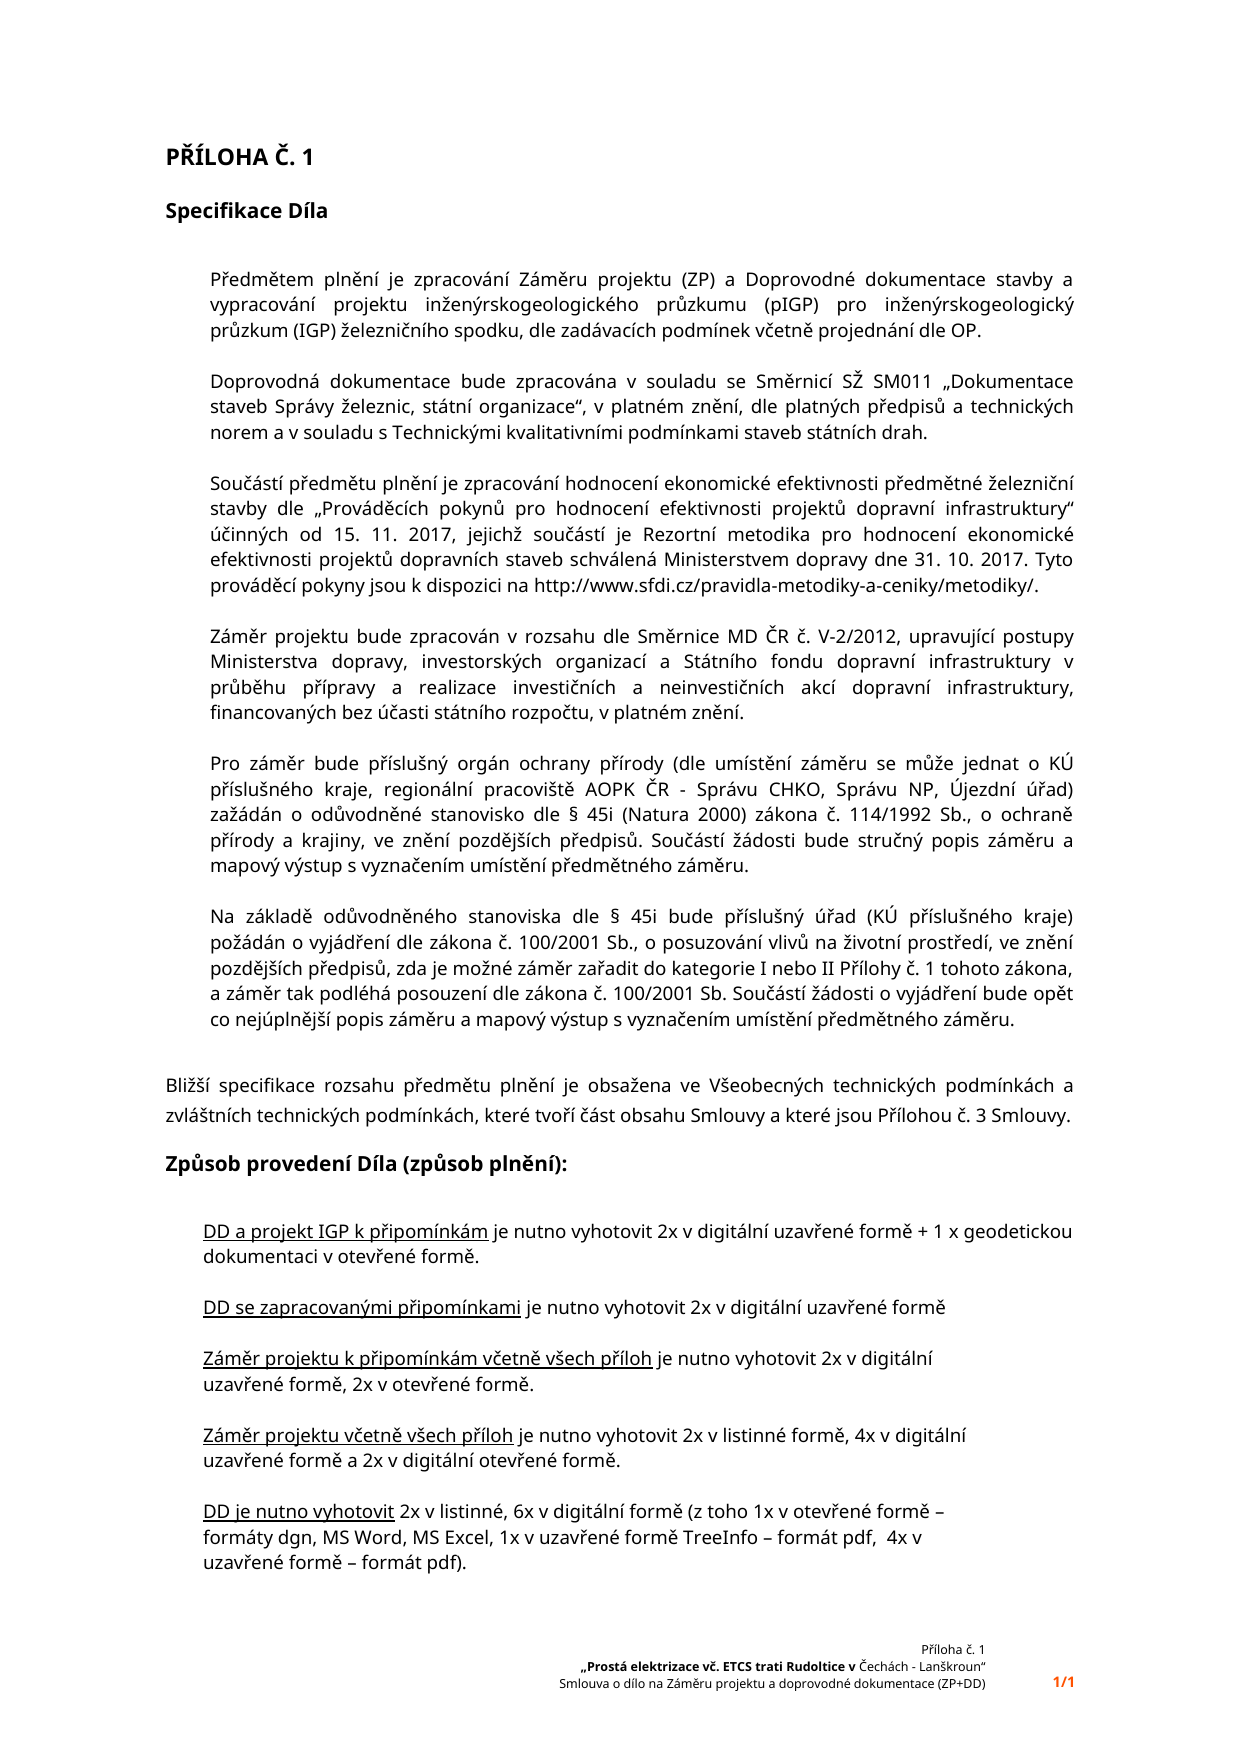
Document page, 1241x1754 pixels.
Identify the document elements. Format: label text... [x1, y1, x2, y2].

text Záměr projektu k připomínkám včetně všech příloh je nutno vyhotovit 2x v digitální [165, 1346, 1075, 1371]
text DD a projekt IGP k připomínkám je nutno vyhotovit 2x v digitální uzavřené formě + 1 x geodetickou dokumentaci v otevřené formě. [203, 1218, 1075, 1269]
text Na základě odůvodněného stanoviska dle § 45i bude příslušný úřad (KÚ příslušného kraje) požádán o vyjádření dle zákona č. 100/2001 Sb., o posuzování vlivů na životní prostředí, ve znění pozdějších předpisů, zda je možné záměr zařadit do kategorie I nebo II Přílohy č. 1 tohoto zákona, a záměr tak podléhá posouzení dle zákona č. 100/2001 Sb. Součástí žádosti o vyjádření bude opět co nejúplnější popis záměru a mapový výstup s vyznačením umístění předmětného záměru. [210, 904, 1075, 1031]
text uzavřené formě – formát pdf). [165, 1550, 1075, 1575]
text Bližší specifikace rozsahu předmětu plnění je obsažena ve Všeobecných technických podmínkách a zvláštních technických podmínkách, které tvoří část obsahu Smlouvy a které jsou Přílohou č. 3 Smlouvy. [165, 1069, 1075, 1128]
text Specifikace Díla [165, 197, 1075, 225]
text Doprovodná dokumentace bude zpracována v souladu se Směrnicí SŽ SM011 „Dokumentace staveb Správy železnic, státní organizace“, v platném znění, dle platných předpisů a technických norem a v souladu s Technickými kvalitativními podmínkami staveb státních drah. [210, 368, 1075, 444]
text Příloha č. 1 [165, 141, 1075, 173]
text DD se zapracovanými připomínkami je nutno vyhotovit 2x v digitální uzavřené formě [203, 1294, 1075, 1320]
text Způsob provedení Díla (způsob plnění): [165, 1149, 1075, 1177]
text Záměr projektu bude zpracován v rozsahu dle Směrnice MD ČR č. V-2/2012, upravující postupy Ministerstva dopravy, investorských organizací a Státního fondu dopravní infrastruktury v průběhu přípravy a realizace investičních a neinvestičních akcí dopravní infrastruktury, financovaných bez účasti státního rozpočtu, v platném znění. [210, 623, 1075, 725]
text formáty dgn, MS Word, MS Excel, 1x v uzavřené formě TreeInfo – formát pdf, 4x v [165, 1524, 1075, 1550]
text uzavřené formě a 2x v digitální otevřené formě. [165, 1448, 1075, 1473]
text DD je nutno vyhotovit 2x v listinné, 6x v digitální formě (z toho 1x v otevřené formě – [165, 1499, 1075, 1524]
text uzavřené formě, 2x v otevřené formě. [165, 1371, 1075, 1397]
text Pro záměr bude příslušný orgán ochrany přírody (dle umístění záměru se může jednat o KÚ příslušného kraje, regionální pracoviště AOPK ČR - Správu CHKO, Správu NP, Újezdní úřad) zažádán o odůvodněné stanovisko dle § 45i (Natura 2000) zákona č. 114/1992 Sb., o ochraně přírody a krajiny, ve znění pozdějších předpisů. Součástí žádosti bude stručný popis záměru a mapový výstup s vyznačením umístění předmětného záměru. [210, 751, 1075, 878]
text Součástí předmětu plnění je zpracování hodnocení ekonomické efektivnosti předmětné železniční stavby dle „Prováděcích pokynů pro hodnocení efektivnosti projektů dopravní infrastruktury“ účinných od 15. 11. 2017, jejichž součástí je Rezortní metodika pro hodnocení ekonomické efektivnosti projektů dopravních staveb schválená Ministerstvem dopravy dne 31. 10. 2017. Tyto prováděcí pokyny jsou k dispozici na http://www.sfdi.cz/pravidla-metodiky-a-ceniky/metodiky/. [210, 470, 1075, 598]
text Záměr projektu včetně všech příloh je nutno vyhotovit 2x v listinné formě, 4x v digitální [165, 1422, 1075, 1448]
text Předmětem plnění je zpracování Záměru projektu (ZP) a Doprovodné dokumentace stavby a vypracování projektu inženýrskogeologického průzkumu (pIGP) pro inženýrskogeologický průzkum (IGP) železničního spodku, dle zadávacích podmínek včetně projednání dle OP. [210, 266, 1075, 342]
